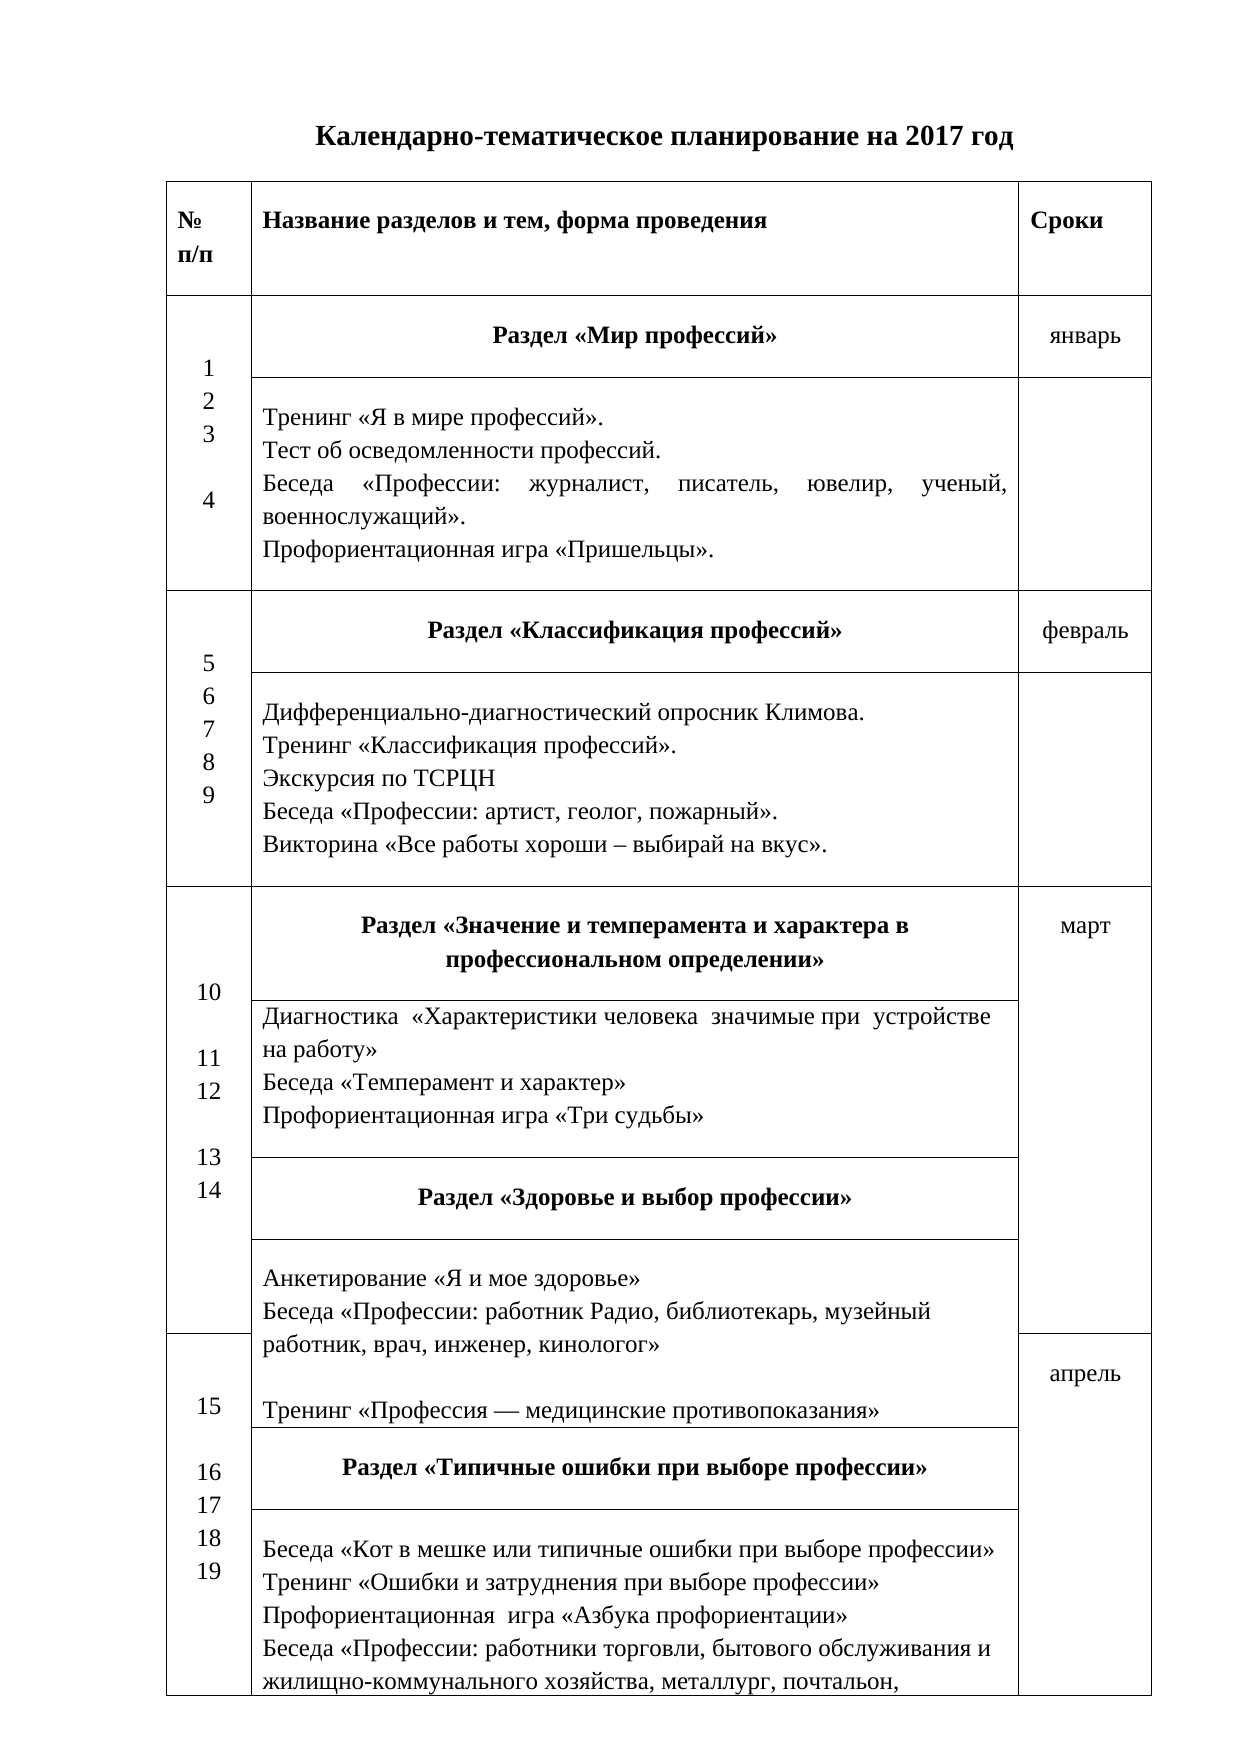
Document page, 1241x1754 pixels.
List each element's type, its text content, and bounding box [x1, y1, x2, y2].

table_cell Диагностика «Характеристики человека значимые при устройстве на работу» Беседа «Темперамент и характер» Профориентационная игра «Три судьбы» [252, 1001, 1018, 1157]
table_cell [1019, 378, 1151, 590]
table_cell апрель [1019, 1334, 1151, 1695]
table_cell 1 2 3 4 [167, 296, 251, 590]
table_cell Раздел «Классификация профессий» [252, 591, 1018, 672]
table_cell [252, 1510, 1018, 1695]
table_cell Раздел «Здоровье и выбор профессии» [252, 1158, 1018, 1238]
table_cell Анкетирование «Я и мое здоровье» Беседа «Профессии: работник Радио, библиотекарь, музейный работник, врач, инженер, кинологог» Тренинг «Профессия — медицинские противопоказания» [252, 1240, 1018, 1427]
table_cell 15 16 17 18 19 [167, 1334, 251, 1695]
table_cell Раздел «Типичные ошибки при выборе профессии» [252, 1428, 1018, 1509]
table_cell Тренинг «Я в мире профессий». Тест об осведомленности профессий. Беседа «Профессии: журналист, писатель, ювелир, ученый, военнослужащий». Профориентационная игра «Пришельцы». [252, 378, 1018, 590]
table_cell [1019, 673, 1151, 886]
table_cell Раздел «Значение и темперамента и характера в профессиональном определении» [252, 887, 1018, 1000]
table_header Название разделов и тем, форма проведения [252, 182, 1018, 295]
table_header № п/п [167, 182, 251, 295]
table_cell январь [1019, 296, 1151, 377]
table_cell Раздел «Мир профессий» [252, 296, 1018, 377]
table_cell 5 6 7 8 9 [167, 591, 251, 886]
table_cell Дифференциально-диагностический опросник Климова. Тренинг «Классификация профессий». Экскурсия по ТСРЦН Беседа «Профессии: артист, геолог, пожарный». Викторина «Все работы хороши – выбирай на вкус». [252, 673, 1018, 886]
text Календарно-тематическое планирование на 2017 год [177, 118, 1152, 152]
table_cell март [1019, 887, 1151, 1333]
table_header Сроки [1019, 182, 1151, 295]
table_cell февраль [1019, 591, 1151, 672]
table_cell 10 11 12 13 14 [167, 887, 251, 1333]
